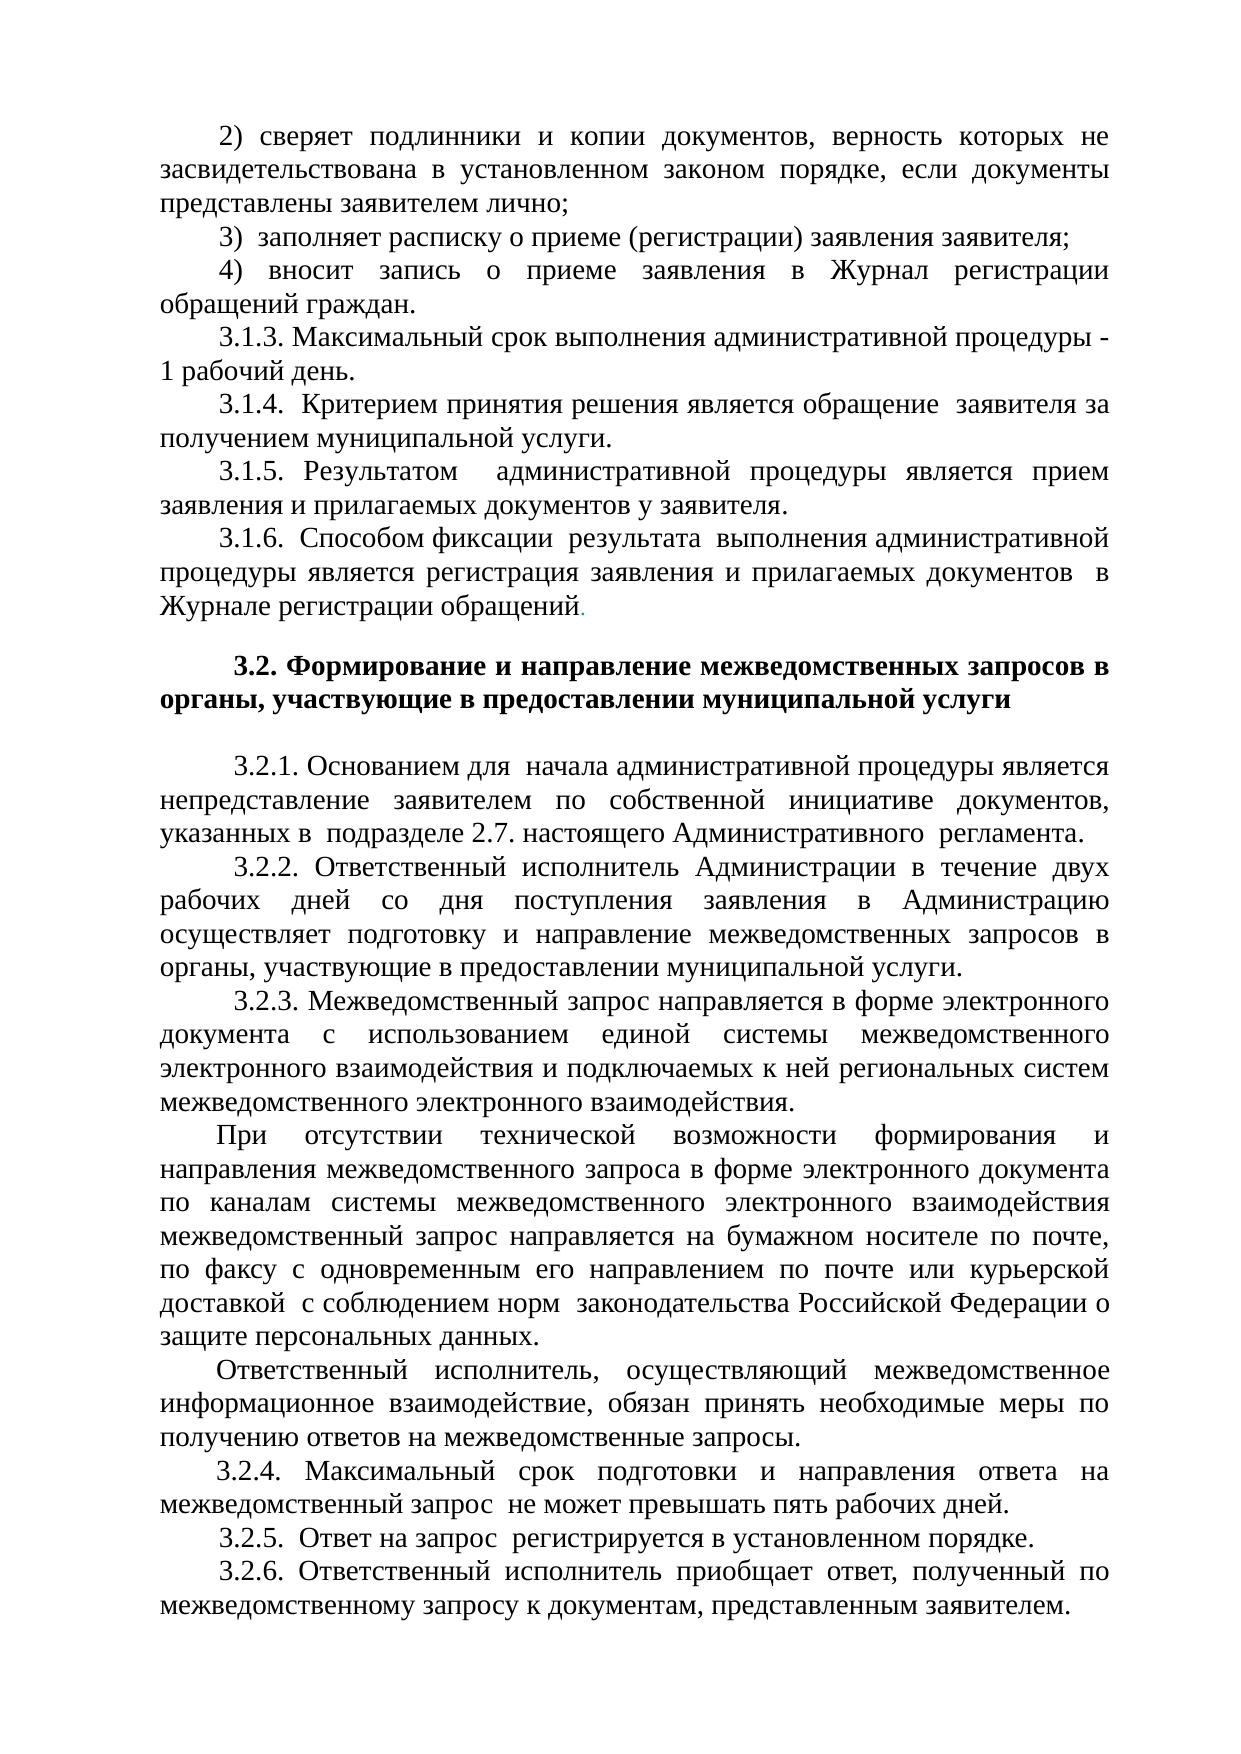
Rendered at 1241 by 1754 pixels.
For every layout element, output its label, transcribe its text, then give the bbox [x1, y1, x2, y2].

text При отсутствии технической возможности формирования и направления межведомственного запроса в форме электронного документа по каналам системы межведомственного электронного взаимодействия межведомственный запрос направляется на бумажном носителе по почте, по факсу с одновременным его направлением по почте или курьерской доставкой с соблюдением норм законодательства Российской Федерации о защите персональных данных. [159, 1117, 1110, 1352]
text 3.2. Формирование и направление межведомственных запросов в органы, участвующие в предоставлении муниципальной услуги [159, 648, 1110, 715]
text 3.2.3. Межведомственный запрос направляется в форме электронного документа с использованием единой системы межведомственного электронного взаимодействия и подключаемых к ней региональных систем межведомственного электронного взаимодействия. [159, 983, 1110, 1117]
text 3.1.6. Способом фиксации результата выполнения административной процедуры является регистрация заявления и прилагаемых документов в Журнале регистрации обращений. [159, 521, 1110, 621]
text 3.2.6. Ответственный исполнитель приобщает ответ, полученный по межведомственному запросу к документам, представленным заявителем. [159, 1553, 1110, 1620]
text 3.2.1. Основанием для начала административной процедуры является непредставление заявителем по собственной инициативе документов, указанных в подразделе 2.7. настоящего Административного регламента. [159, 748, 1110, 849]
text 3.1.3. Максимальный срок выполнения административной процедуры - 1 рабочий день. [159, 319, 1110, 386]
text 3) заполняет расписку о приеме (регистрации) заявления заявителя; [159, 219, 1110, 252]
text Ответственный исполнитель, осуществляющий межведомственное информационное взаимодействие, обязан принять необходимые меры по получению ответов на межведомственные запросы. [159, 1352, 1110, 1453]
text 3.1.4. Критерием принятия решения является обращение заявителя за получением муниципальной услуги. [159, 386, 1110, 453]
text 2) сверяет подлинники и копии документов, верность которых не засвидетельствована в установленном законом порядке, если документы представлены заявителем лично; [159, 118, 1110, 219]
text 3.2.5. Ответ на запрос регистрируется в установленном порядке. [159, 1520, 1110, 1553]
text 4) вносит запись о приеме заявления в Журнал регистрации обращений граждан. [159, 252, 1110, 319]
text 3.1.5. Результатом административной процедуры является прием заявления и прилагаемых документов у заявителя. [159, 453, 1110, 521]
text 3.2.4. Максимальный срок подготовки и направления ответа на межведомственный запрос не может превышать пять рабочих дней. [159, 1453, 1110, 1520]
text 3.2.2. Ответственный исполнитель Администрации в течение двух рабочих дней со дня поступления заявления в Администрацию осуществляет подготовку и направление межведомственных запросов в органы, участвующие в предоставлении муниципальной услуги. [159, 849, 1110, 983]
